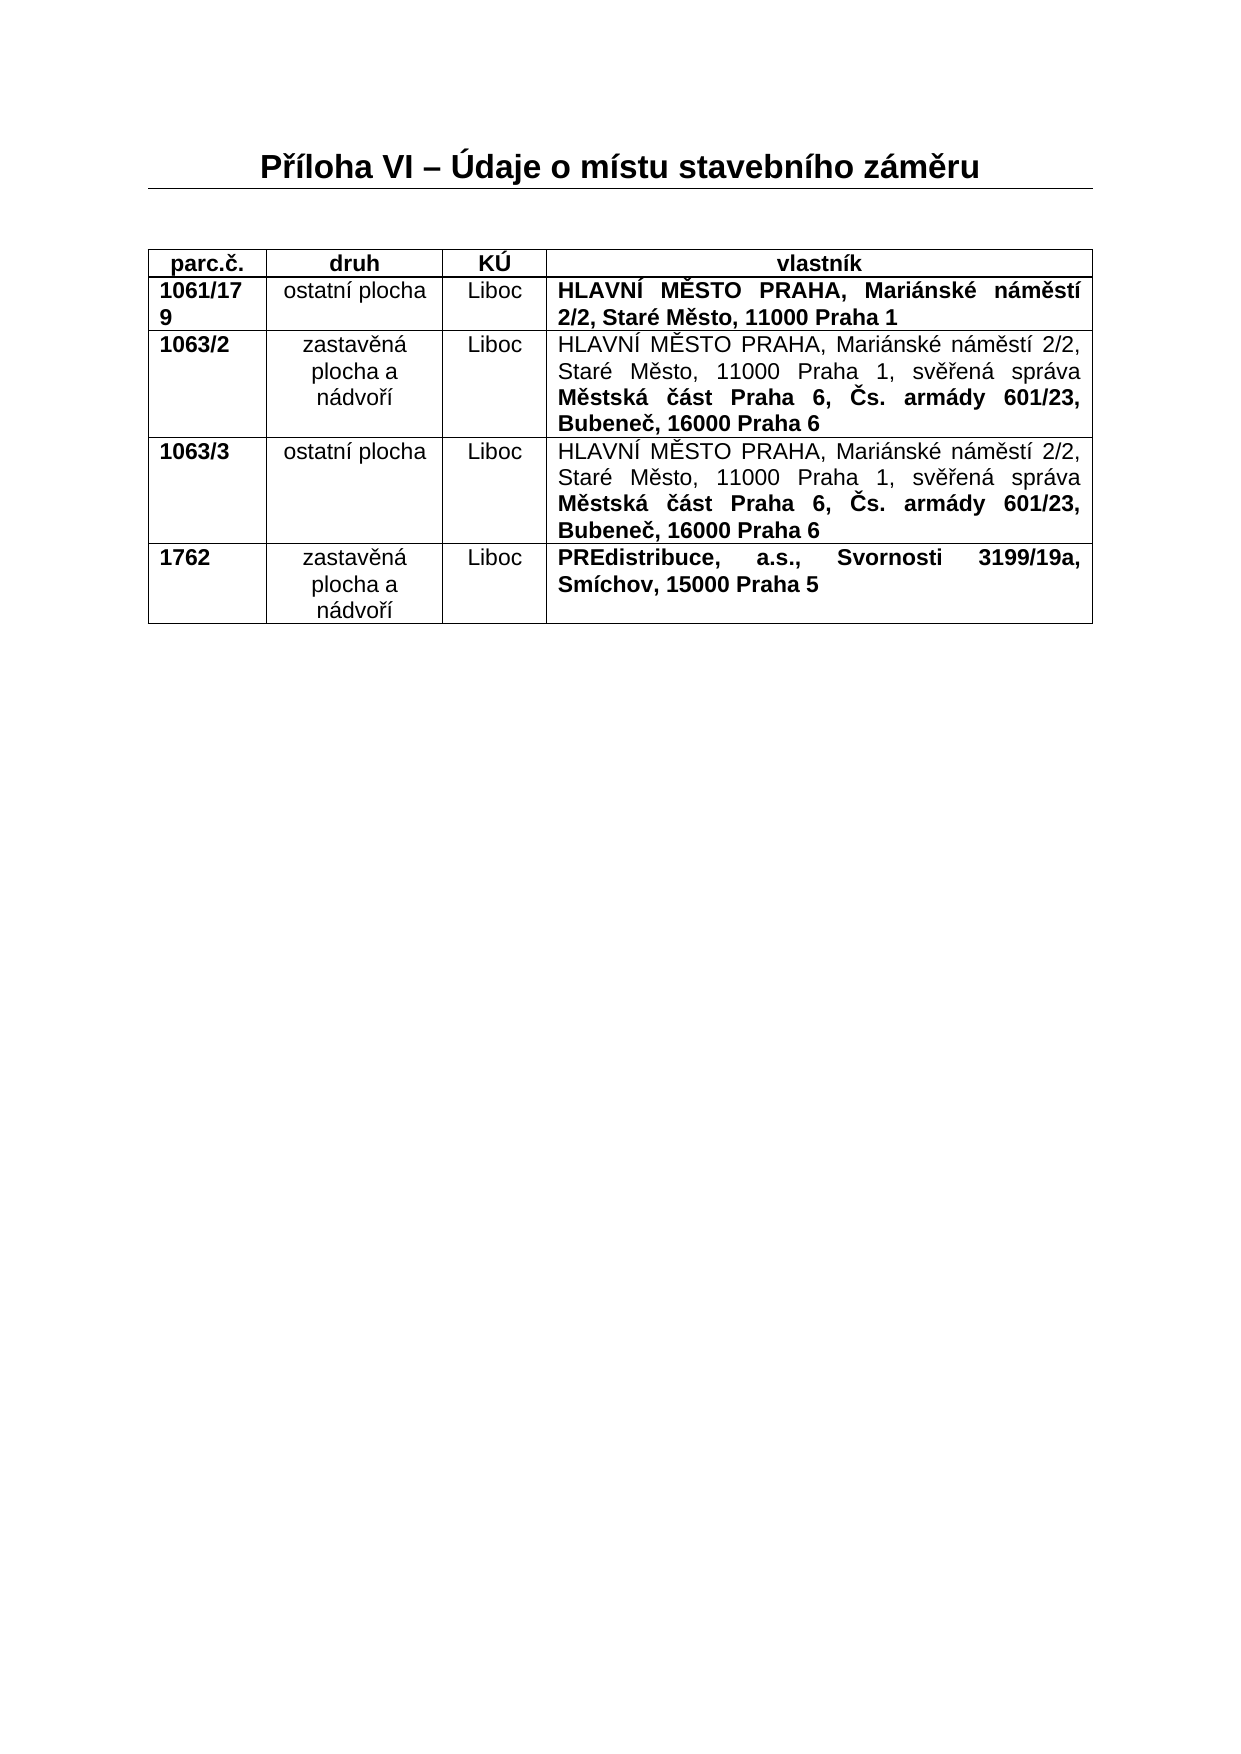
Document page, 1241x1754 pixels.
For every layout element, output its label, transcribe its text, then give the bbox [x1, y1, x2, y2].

table_cell 1762 [149, 544, 266, 623]
table_cell zastavěná plocha a nádvoří [267, 331, 442, 437]
table_header druh [267, 250, 442, 276]
table_cell HLAVNÍ MĚSTO PRAHA, Mariánské náměstí 2/2, Staré Město, 11000 Praha 1, svěřená správa Městská část Praha 6, Čs. armády 601/23, Bubeneč, 16000 Praha 6 [547, 438, 1092, 543]
table_header KÚ [443, 250, 546, 276]
table_cell HLAVNÍ MĚSTO PRAHA, Mariánské náměstí 2/2, Staré Město, 11000 Praha 1, svěřená správa Městská část Praha 6, Čs. armády 601/23, Bubeneč, 16000 Praha 6 [547, 331, 1092, 437]
text Příloha VI – Údaje o místu stavebního záměru [148, 148, 1093, 188]
table_cell 1061/179 [149, 278, 266, 330]
table_cell Liboc [443, 278, 546, 330]
table_header vlastník [547, 250, 1092, 276]
table_cell PREdistribuce, a.s., Svornosti 3199/19a, Smíchov, 15000 Praha 5 [547, 544, 1092, 623]
table_cell Liboc [443, 331, 546, 437]
table_cell ostatní plocha [267, 278, 442, 330]
table_cell zastavěná plocha a nádvoří [267, 544, 442, 623]
table_cell Liboc [443, 544, 546, 623]
table_cell ostatní plocha [267, 438, 442, 543]
table_cell Liboc [443, 438, 546, 543]
table_header parc.č. [149, 250, 266, 276]
table_cell 1063/2 [149, 331, 266, 437]
table_cell 1063/3 [149, 438, 266, 543]
table_cell HLAVNÍ MĚSTO PRAHA, Mariánské náměstí 2/2, Staré Město, 11000 Praha 1 [547, 278, 1092, 330]
